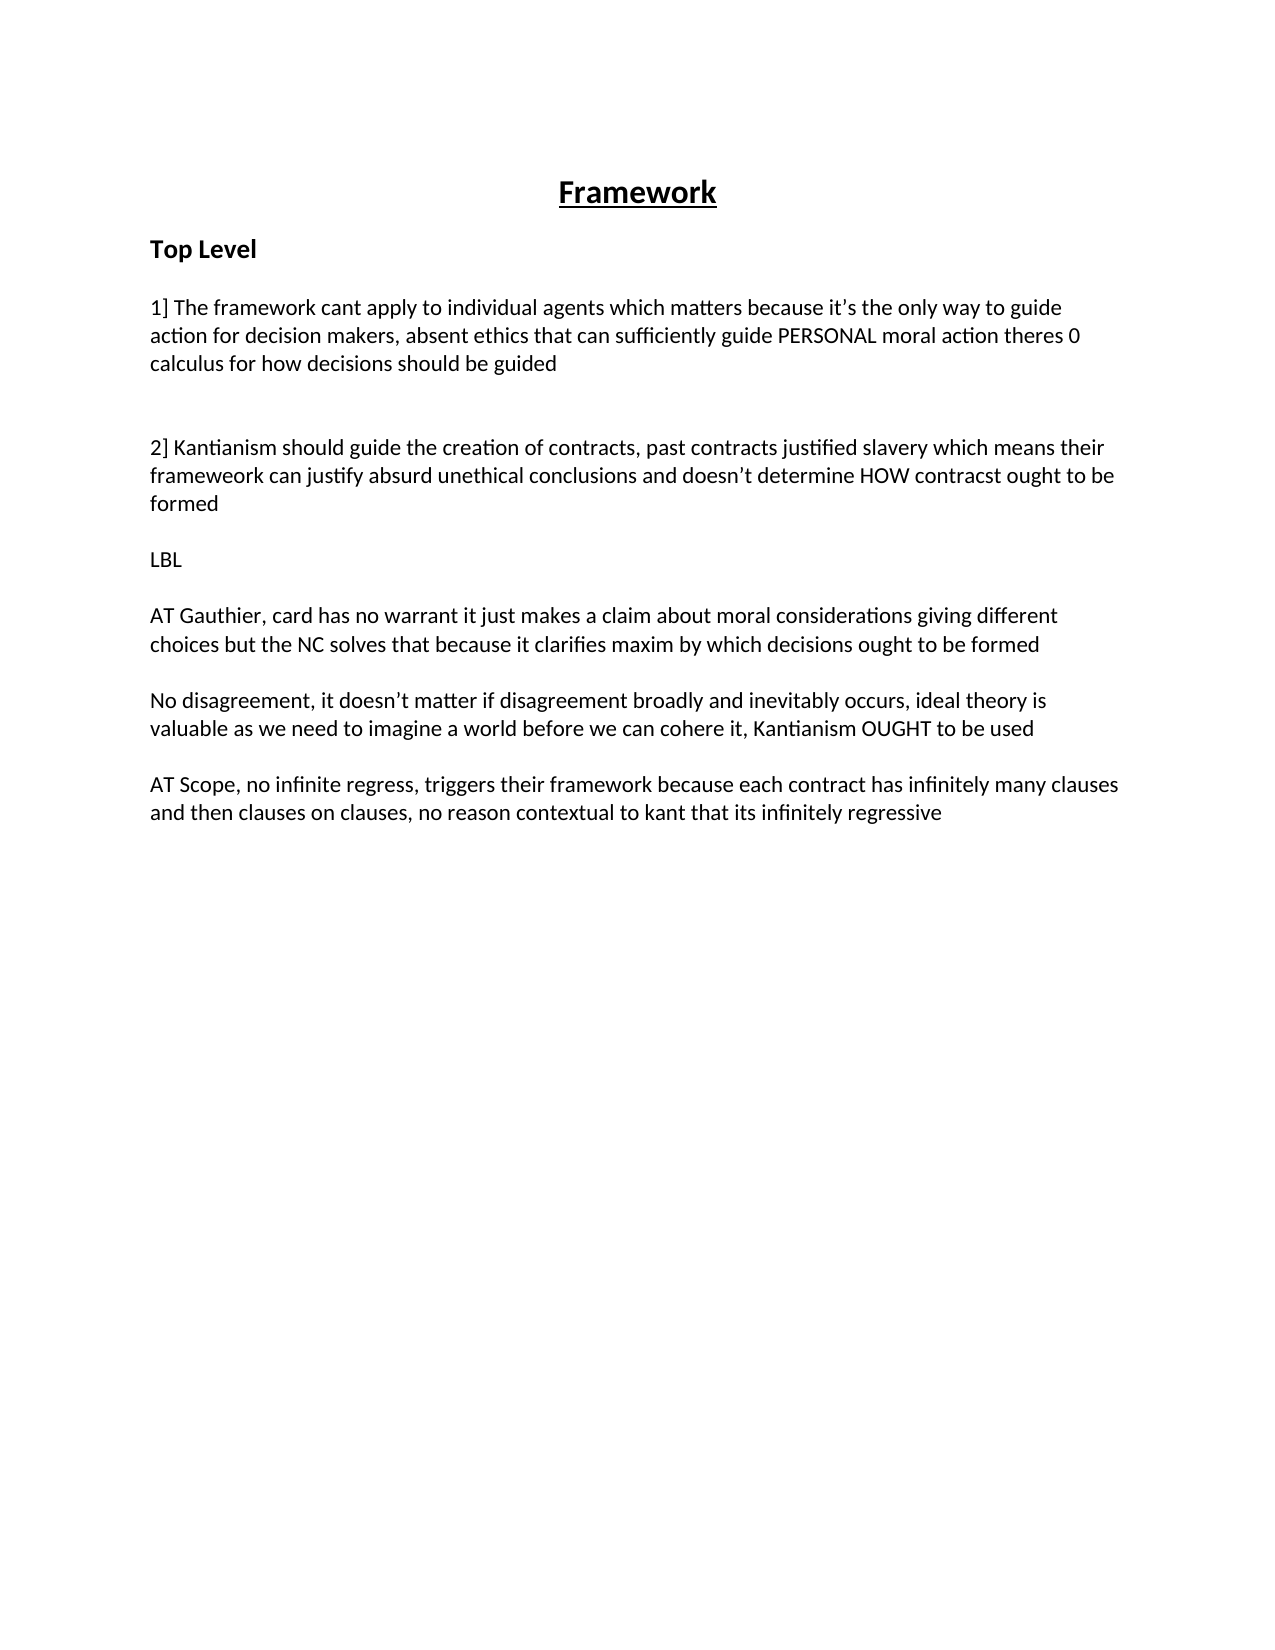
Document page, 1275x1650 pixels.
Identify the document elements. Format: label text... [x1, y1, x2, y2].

text AT Scope, no infinite regress, triggers their framework because each contract has infinitely many clauses and then clauses on clauses, no reason contextual to kant that its infinitely regressive [150, 770, 1125, 826]
subtitle Top Level [150, 232, 1125, 265]
subtitle Framework [150, 171, 1125, 212]
text 2] Kantianism should guide the creation of contracts, past contracts justified slavery which means their frameweork can justify absurd unethical conclusions and doesn’t determine HOW contracst ought to be formed [150, 433, 1125, 518]
text 1] The framework cant apply to individual agents which matters because it’s the only way to guide action for decision makers, absent ethics that can sufficiently guide PERSONAL moral action theres 0 calculus for how decisions should be guided [150, 293, 1125, 377]
text LBL AT Gauthier, card has no warrant it just makes a claim about moral considerations giving different choices but the NC solves that because it clarifies maxim by which decisions ought to be formed [150, 546, 1125, 658]
text No disagreement, it doesn’t matter if disagreement broadly and inevitably occurs, ideal theory is valuable as we need to imagine a world before we can cohere it, Kantianism OUGHT to be used [150, 686, 1125, 742]
